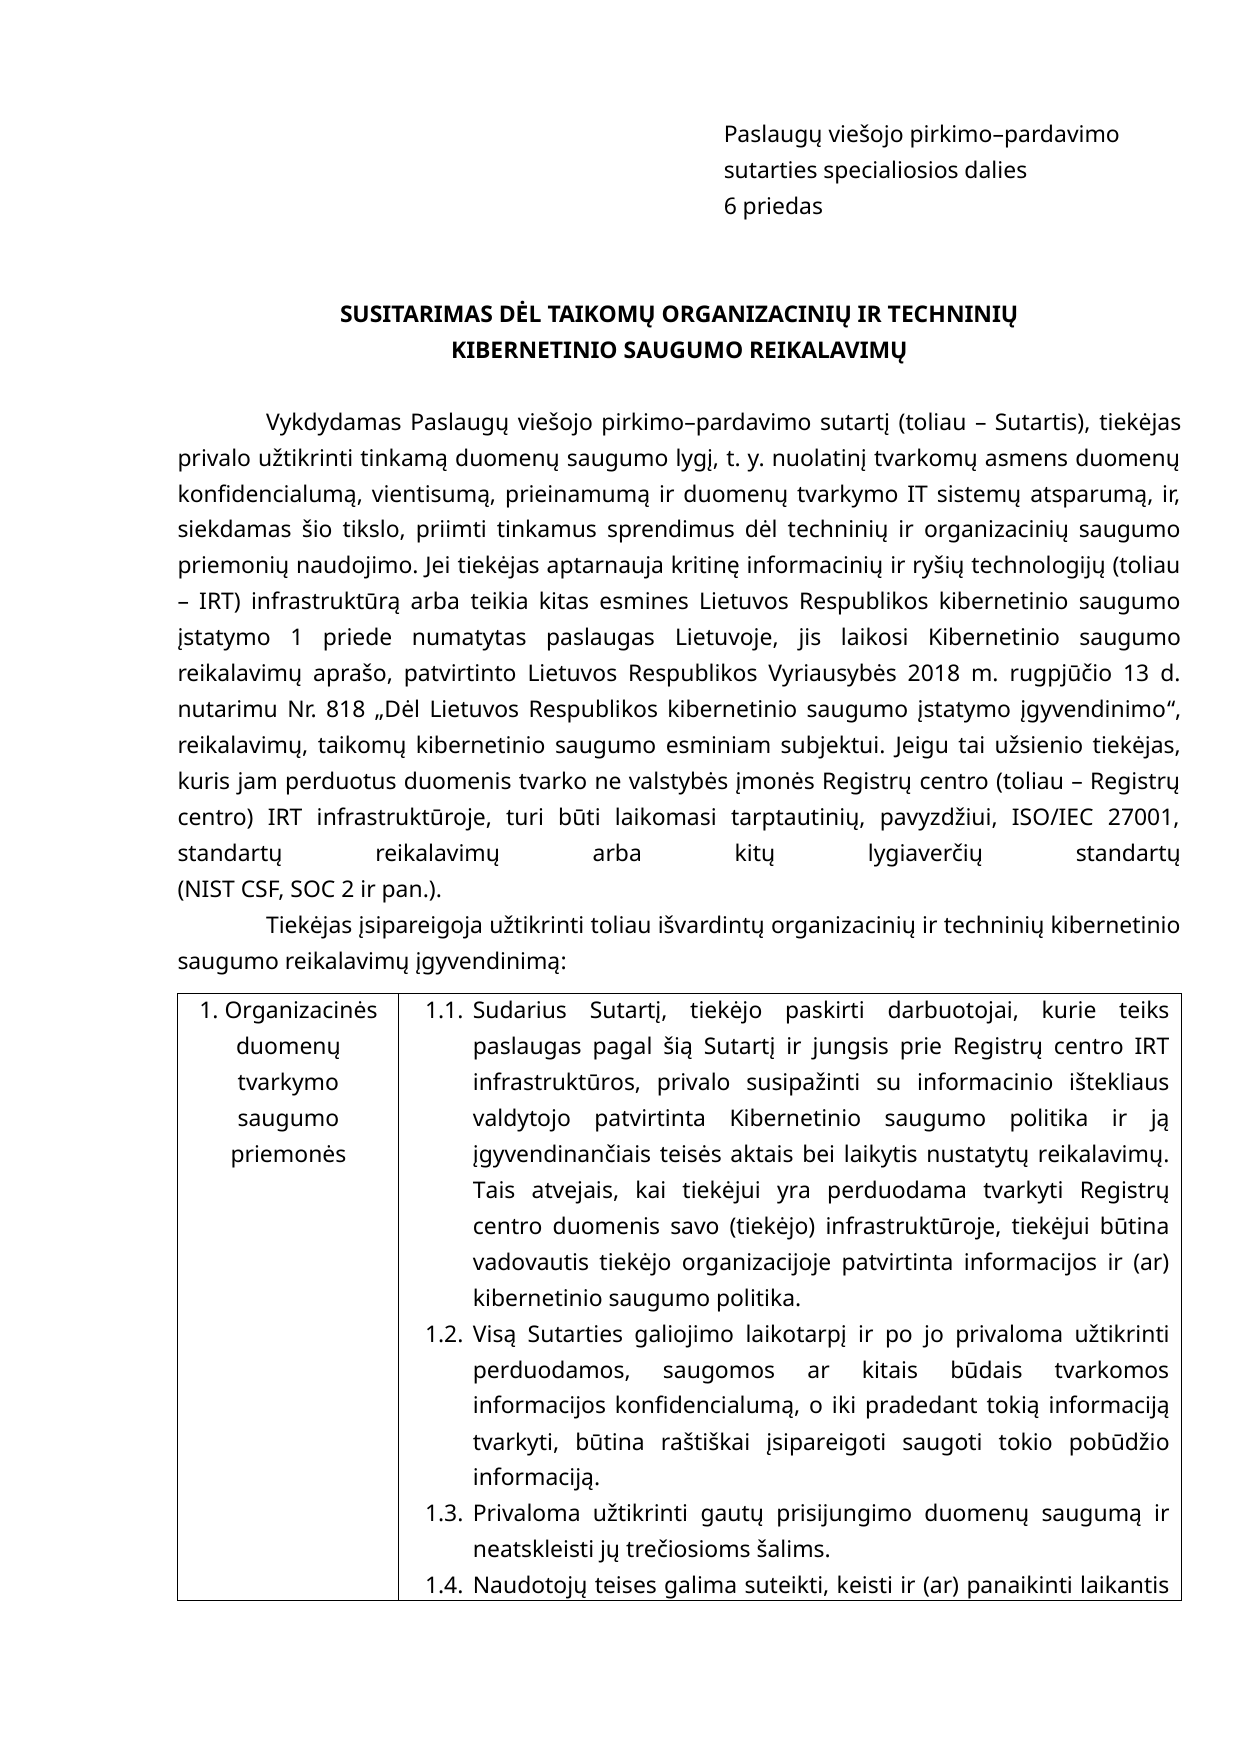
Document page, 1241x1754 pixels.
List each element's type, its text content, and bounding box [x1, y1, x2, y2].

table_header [399, 994, 1181, 1600]
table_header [178, 994, 398, 1600]
text KIBERNETINIO SAUGUMO REIKALAVIMŲ [177, 334, 1181, 365]
text Tiekėjas įsipareigoja užtikrinti toliau išvardintų organizacinių ir techninių kibernetinio saugumo reikalavimų įgyvendinimą: [177, 909, 1181, 976]
text Vykdydamas viešojo pirkimo–pardavimo sutartį (toliau – Sutartis), tiekėjas privalo užtikrinti tinkamą duomenų saugumo lygį, t. y. nuolatinį tvarkomų asmens duomenų konfidencialumą, vientisumą, prieinamumą ir duomenų tvarkymo IT sistemų atsparumą, ir, siekdamas šio tikslo, priimti tinkamus sprendimus dėl techninių ir organizacinių saugumo priemonių naudojimo. Jei tiekėjas aptarnauja kritinę informacinių ir ryšių technologijų (toliau – IRT) infrastruktūrą arba teikia kitas esmines Lietuvos Respublikos kibernetinio saugumo įstatymo 1 priede numatytas paslaugas Lietuvoje, jis laikosi Kibernetinio saugumo reikalavimų aprašo, patvirtinto Lietuvos Respublikos Vyriausybės 2018 m. rugpjūčio 13 d. nutarimu Nr. 818 „Dėl Lietuvos Respublikos kibernetinio saugumo įstatymo įgyvendinimo“, reikalavimų, taikomų kibernetinio saugumo esminiam subjektui. Jeigu tai užsienio tiekėjas, kuris jam perduotus duomenis tvarko ne valstybės įmonės Registrų centro (toliau – Registrų centro) IRT infrastruktūroje, turi būti laikomasi tarptautinių, pavyzdžiui, ISO/IEC 27001, standartų reikalavimų arba kitų lygiaverčių standartų (NIST CSF, SOC 2 ir pan.). [177, 406, 1181, 904]
text 6 priedas [723, 190, 1181, 221]
text SUSITARIMAS DĖL TAIKOMŲ ORGANIZACINIŲ IR TECHNINIŲ [177, 298, 1181, 329]
text viešojo pirkimo–pardavimo sutarties specialiosios dalies [723, 118, 1181, 185]
